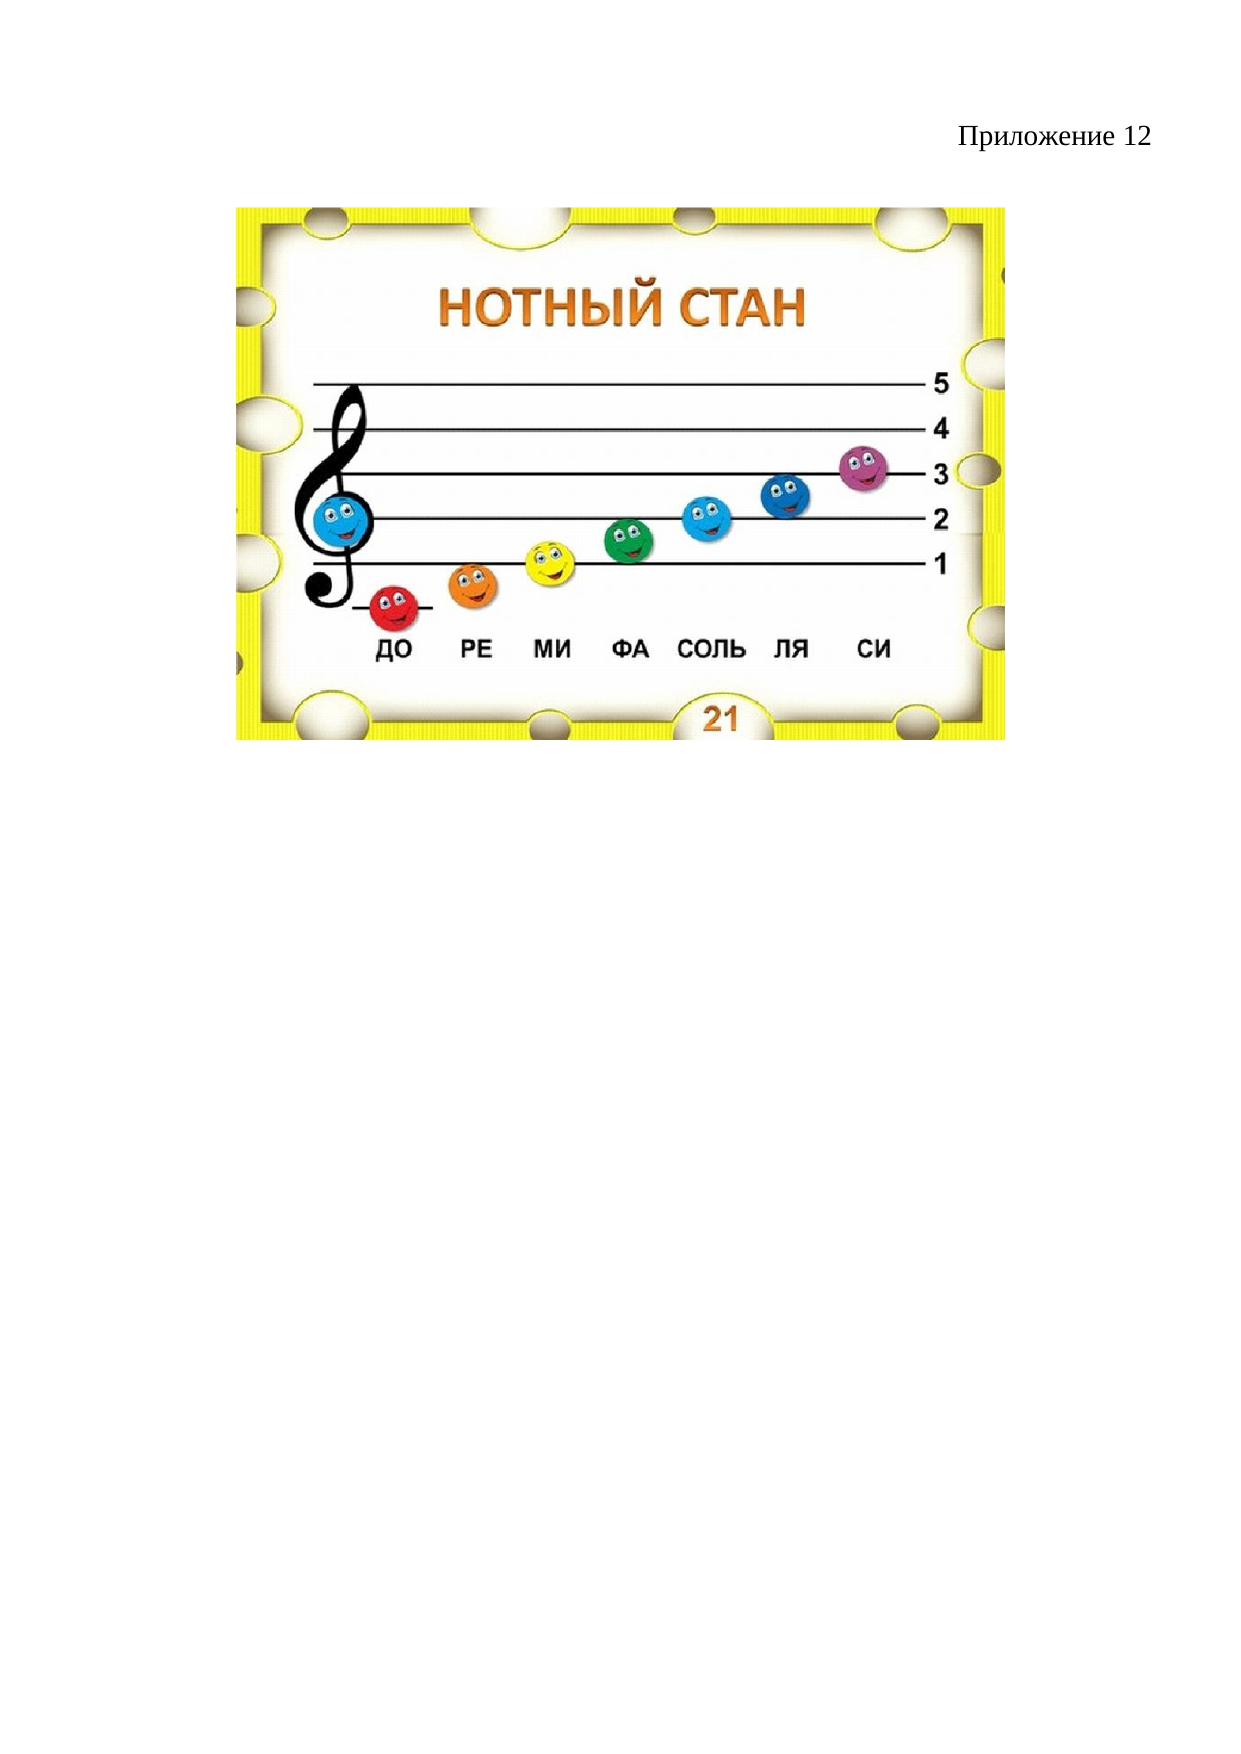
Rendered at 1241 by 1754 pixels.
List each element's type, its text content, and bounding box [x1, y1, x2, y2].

text Приложение 12 [118, 118, 1152, 152]
picture [130, 177, 1140, 746]
